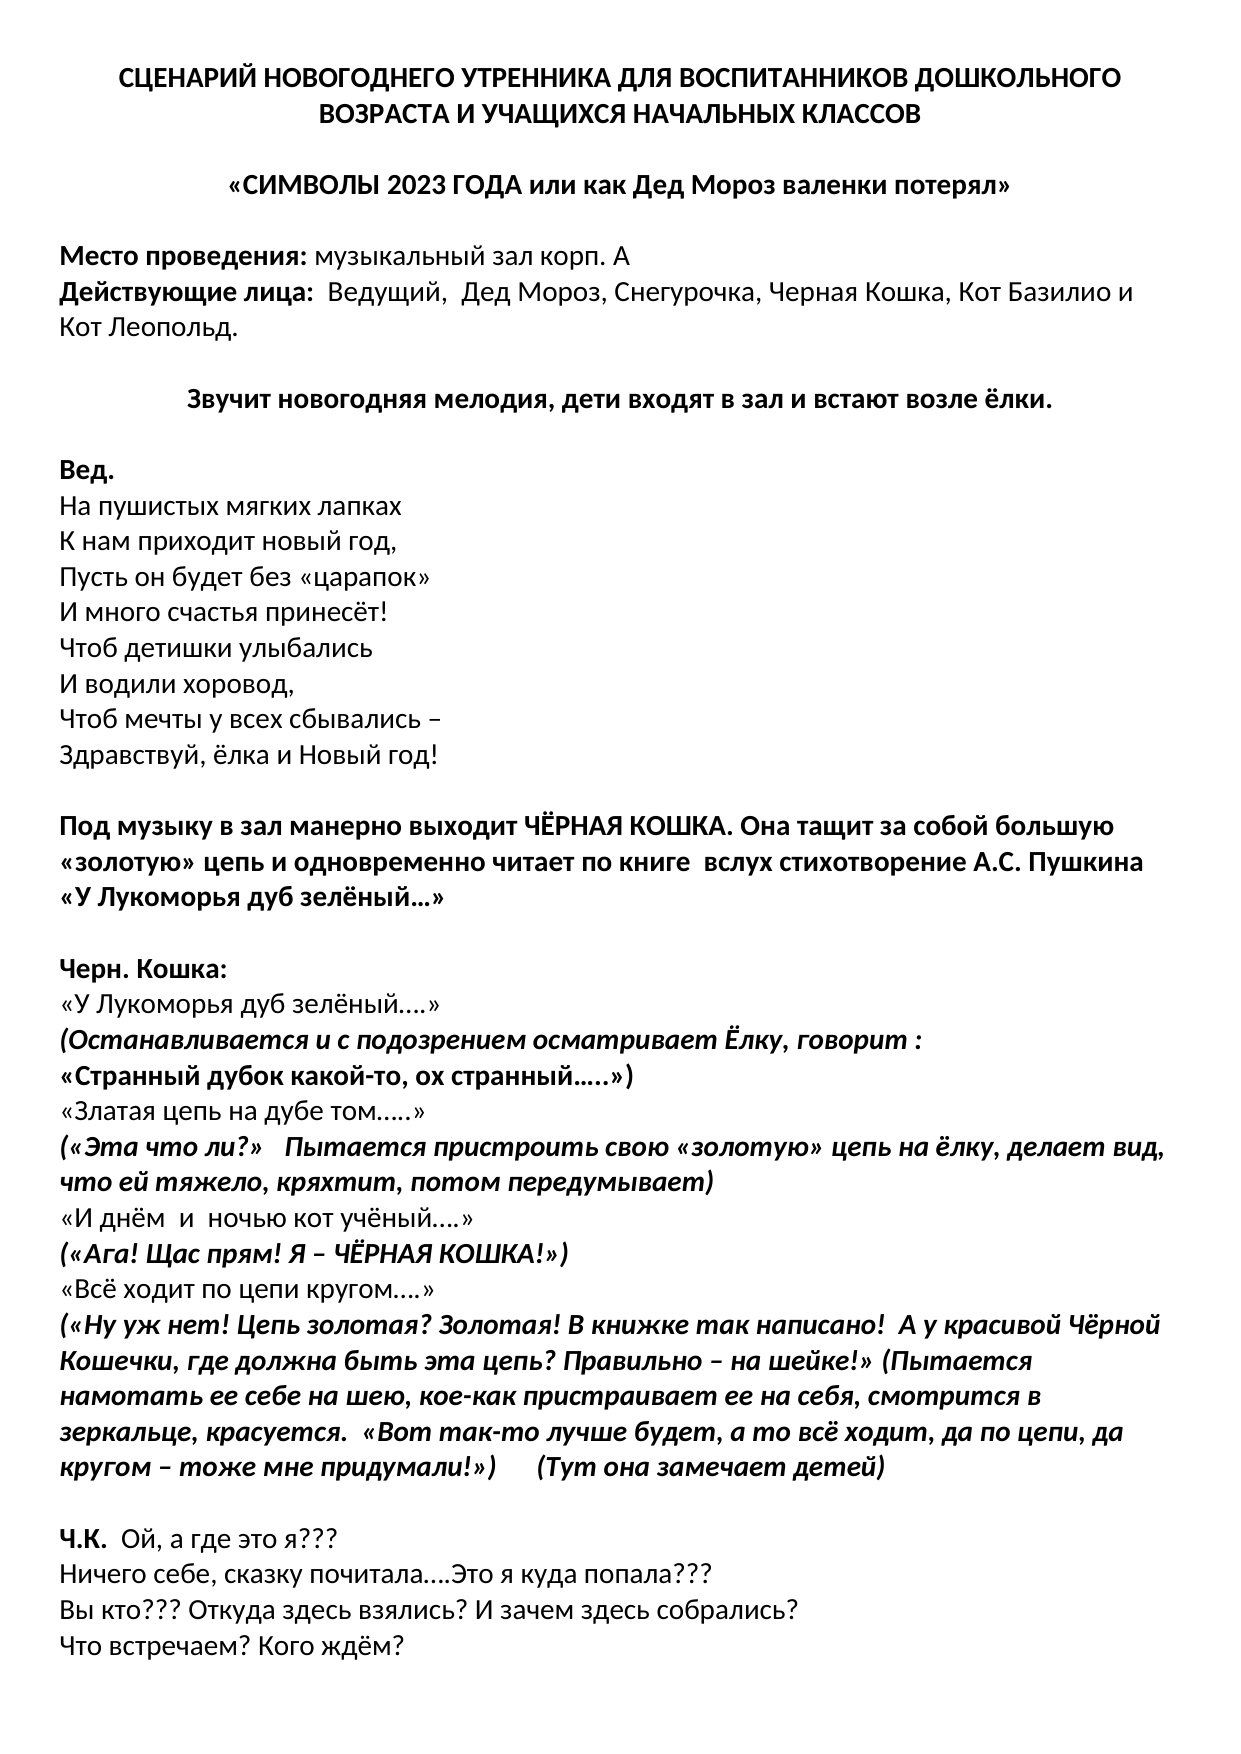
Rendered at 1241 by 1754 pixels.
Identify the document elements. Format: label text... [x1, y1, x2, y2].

text «Всё ходит по цепи кругом….» [59, 1270, 1181, 1306]
text («Ага! Щас прям! Я – ЧЁРНАЯ КОШКА!») [59, 1235, 1181, 1270]
text Ч.К. Ой, а где это я??? [59, 1520, 1181, 1555]
text Вы кто??? Откуда здесь взялись? И зачем здесь собрались? [59, 1591, 1181, 1627]
text На пушистых мягких лапках [59, 487, 1181, 522]
text Пусть он будет без «царапок» [59, 558, 1181, 593]
text Вед. [59, 451, 1181, 487]
text Действующие лица: Ведущий, Дед Мороз, Снегурочка, Черная Кошка, Кот Базилио и Кот Леопольд. [59, 273, 1181, 344]
text Черн. Кошка: [59, 950, 1181, 985]
text (Останавливается и с подозрением осматривает Ёлку, говорит : [59, 1021, 1181, 1057]
text («Ну уж нет! Цепь золотая? Золотая! В книжке так написано! А у красивой Чёрной Кошечки, где должна быть эта цепь? Правильно – на шейке!» (Пытается намотать ее себе на шею, кое-как пристраивает ее на себя, смотрится в зеркальце, красуется. «Вот так-то лучше будет, а то всё ходит, да по цепи, да кругом – тоже мне придумали!») (Тут она замечает детей) [59, 1306, 1181, 1484]
text И много счастья принесёт! [59, 593, 1181, 629]
text СЦЕНАРИЙ НОВОГОДНЕГО УТРЕННИКА ДЛЯ ВОСПИТАННИКОВ ДОШКОЛЬНОГО ВОЗРАСТА И УЧАЩИХСЯ НАЧАЛЬНЫХ КЛАССОВ [59, 59, 1181, 130]
text К нам приходит новый год, [59, 522, 1181, 558]
text Здравствуй, ёлка и Новый год! [59, 736, 1181, 772]
text Ничего себе, сказку почитала….Это я куда попала??? [59, 1555, 1181, 1591]
text И водили хоровод, [59, 665, 1181, 700]
text Чтоб детишки улыбались [59, 629, 1181, 665]
text Чтоб мечты у всех сбывались – [59, 700, 1181, 736]
text Под музыку в зал манерно выходит ЧЁРНАЯ КОШКА. Она тащит за собой большую «золотую» цепь и одновременно читает по книге вслух стихотворение А.С. Пушкина «У Лукоморья дуб зелёный…» [59, 807, 1181, 914]
text «Странный дубок какой-то, ох странный…..») [59, 1057, 1181, 1092]
text Место проведения: музыкальный зал корп. А [59, 237, 1181, 273]
text («Эта что ли?» Пытается пристроить свою «золотую» цепь на ёлку, делает вид, что ей тяжело, кряхтит, потом передумывает) [59, 1128, 1181, 1199]
text «СИМВОЛЫ 2023 ГОДА или как Дед Мороз валенки потерял» [59, 166, 1181, 202]
text «И днём и ночью кот учёный….» [59, 1199, 1181, 1235]
text Звучит новогодняя мелодия, дети входят в зал и встают возле ёлки. [59, 380, 1181, 415]
text «Златая цепь на дубе том…..» [59, 1092, 1181, 1128]
text Что встречаем? Кого ждём? [59, 1627, 1181, 1662]
text «У Лукоморья дуб зелёный….» [59, 985, 1181, 1021]
